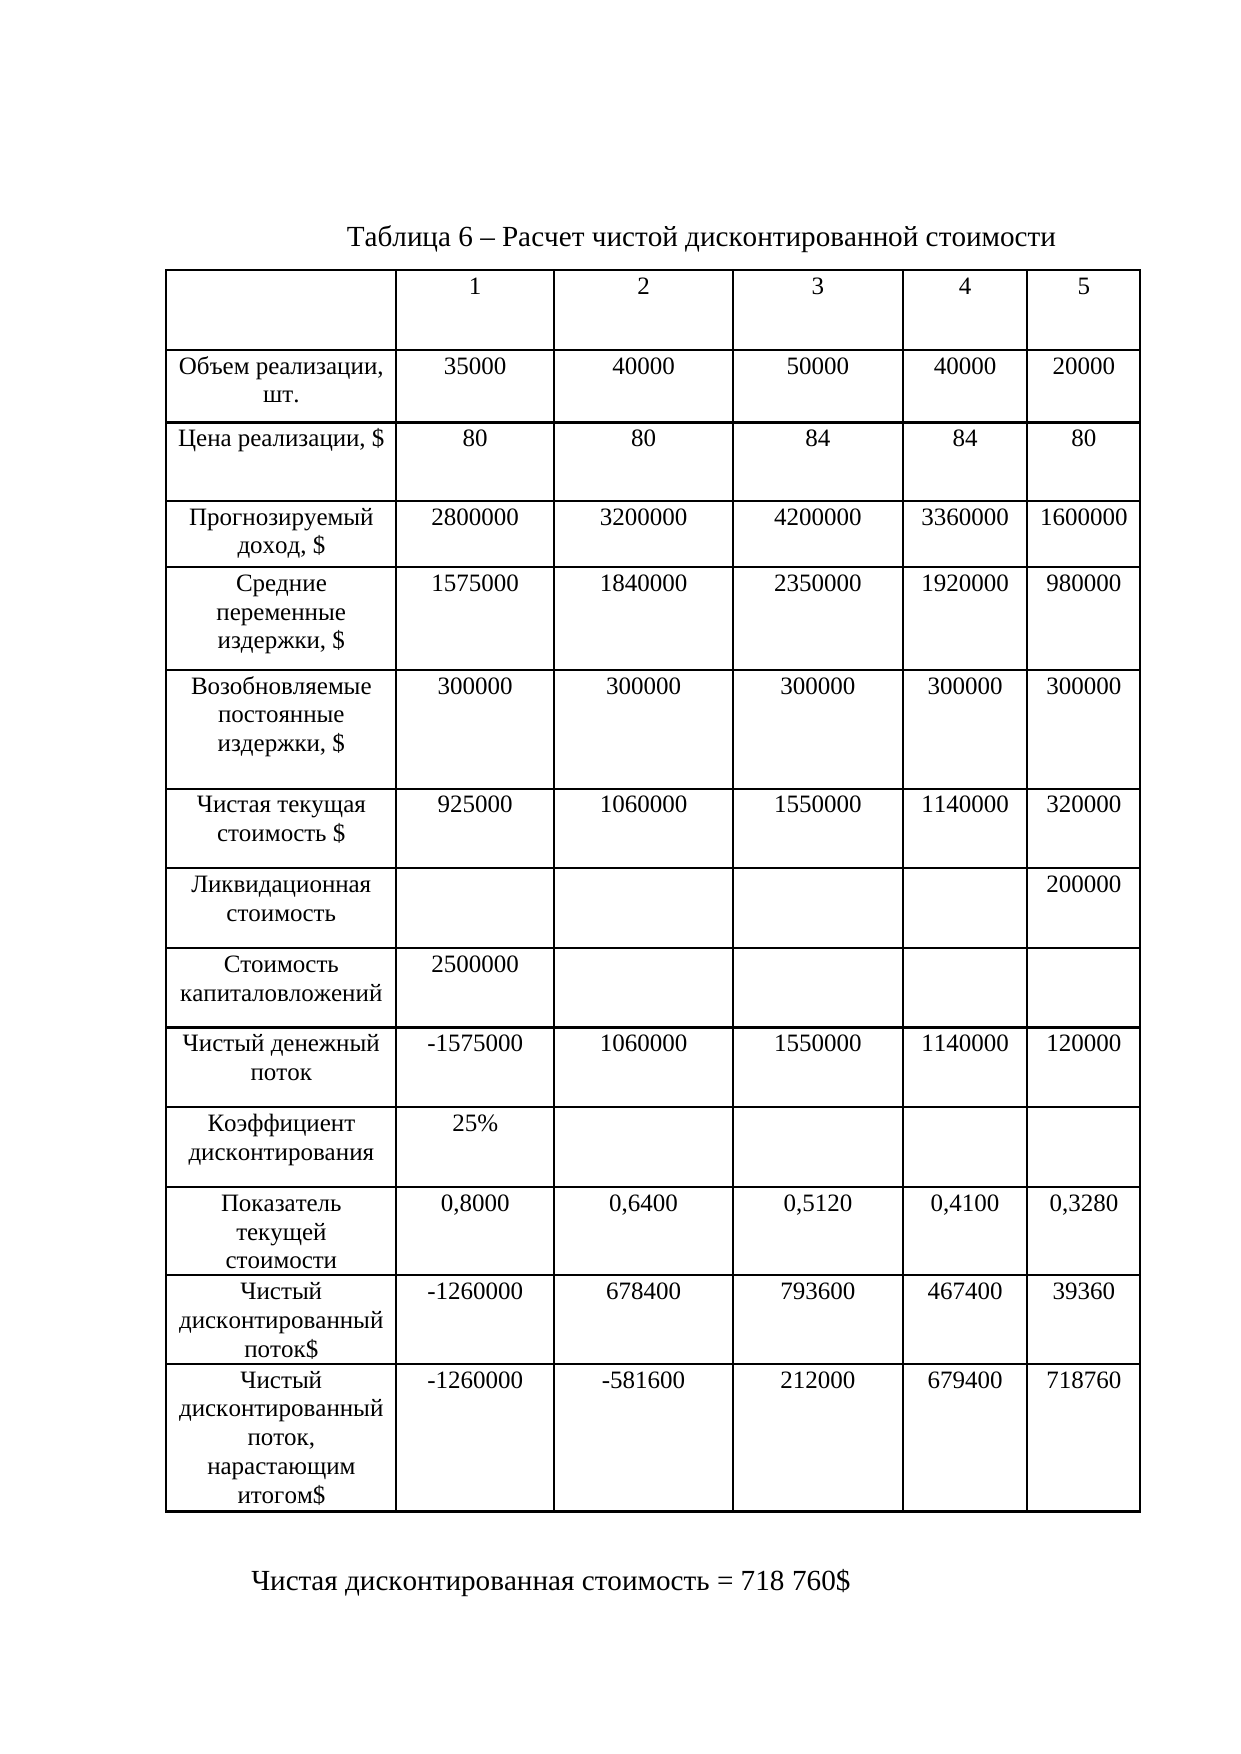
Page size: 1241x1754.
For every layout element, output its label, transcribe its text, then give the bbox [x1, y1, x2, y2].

table_cell Чистый дисконтированный поток, нарастающим итогом$ [167, 1365, 395, 1510]
table_cell 0,8000 [397, 1188, 553, 1274]
table_cell 200000 [1028, 869, 1139, 947]
table_cell 300000 [734, 671, 902, 787]
table_cell 4200000 [734, 502, 902, 566]
table_cell 80 [555, 424, 732, 499]
table_cell 1140000 [904, 790, 1026, 867]
table_cell 467400 [904, 1276, 1026, 1363]
table_cell 300000 [397, 671, 553, 787]
table_cell Объем реализации, шт. [167, 351, 395, 421]
text Чистая дисконтированная стоимость = 718 760$ [177, 1563, 1152, 1596]
table_cell [397, 869, 553, 947]
table_cell -1575000 [397, 1029, 553, 1106]
table_cell [904, 1108, 1026, 1186]
table_cell 84 [904, 424, 1026, 499]
table_cell [734, 869, 902, 947]
table_header 4 [904, 271, 1026, 349]
table_cell 50000 [734, 351, 902, 421]
table_cell 40000 [904, 351, 1026, 421]
table_cell 980000 [1028, 568, 1139, 669]
table_cell Цена реализации, $ [167, 424, 395, 499]
table_cell 2350000 [734, 568, 902, 669]
table_header 3 [734, 271, 902, 349]
table_cell [904, 869, 1026, 947]
table_cell 300000 [904, 671, 1026, 787]
table_header 5 [1028, 271, 1139, 349]
table_cell 1060000 [555, 1029, 732, 1106]
table_cell 925000 [397, 790, 553, 867]
table_cell 2500000 [397, 949, 553, 1026]
table_cell 3360000 [904, 502, 1026, 566]
table_cell -1260000 [397, 1365, 553, 1510]
table_cell 2800000 [397, 502, 553, 566]
table_cell Чистая текущая стоимость $ [167, 790, 395, 867]
table_cell -1260000 [397, 1276, 553, 1363]
table_cell [1028, 949, 1139, 1026]
table_cell 84 [734, 424, 902, 499]
table_cell 80 [1028, 424, 1139, 499]
table_cell 678400 [555, 1276, 732, 1363]
table_cell 1550000 [734, 1029, 902, 1106]
table_cell 0,6400 [555, 1188, 732, 1274]
table_cell 212000 [734, 1365, 902, 1510]
table_cell 1600000 [1028, 502, 1139, 566]
table_cell 679400 [904, 1365, 1026, 1510]
table_cell Чистый дисконтированный поток$ [167, 1276, 395, 1363]
table_cell 25% [397, 1108, 553, 1186]
table_cell 1840000 [555, 568, 732, 669]
table_cell 300000 [555, 671, 732, 787]
table_cell 0,4100 [904, 1188, 1026, 1274]
table_cell Стоимость капиталовложений [167, 949, 395, 1026]
table_cell 320000 [1028, 790, 1139, 867]
table_cell [555, 869, 732, 947]
table_cell 1550000 [734, 790, 902, 867]
text Таблица 6 – Расчет чистой дисконтированной стоимости [177, 219, 1152, 252]
table_cell 0,5120 [734, 1188, 902, 1274]
table_cell [1028, 1108, 1139, 1186]
table_cell Прогнозируемый доход, $ [167, 502, 395, 566]
table_cell [904, 949, 1026, 1026]
table_cell 40000 [555, 351, 732, 421]
table_header 2 [555, 271, 732, 349]
table_cell Средние переменные издержки, $ [167, 568, 395, 669]
table_cell 120000 [1028, 1029, 1139, 1106]
table_cell 1575000 [397, 568, 553, 669]
table_cell 718760 [1028, 1365, 1139, 1510]
table_header [167, 271, 395, 349]
table_cell 0,3280 [1028, 1188, 1139, 1274]
table_cell [555, 1108, 732, 1186]
table_cell Ликвидационная стоимость [167, 869, 395, 947]
table_cell 39360 [1028, 1276, 1139, 1363]
table_cell Возобновляемые постоянные издержки, $ [167, 671, 395, 787]
table_cell [734, 1108, 902, 1186]
table_cell -581600 [555, 1365, 732, 1510]
table_cell 35000 [397, 351, 553, 421]
table_header 1 [397, 271, 553, 349]
table_cell 80 [397, 424, 553, 499]
table_cell 20000 [1028, 351, 1139, 421]
table_cell Показатель текущей стоимости [167, 1188, 395, 1274]
table_cell Коэффициент дисконтирования [167, 1108, 395, 1186]
table_cell [734, 949, 902, 1026]
table_cell 1140000 [904, 1029, 1026, 1106]
table_cell 1060000 [555, 790, 732, 867]
table_cell 3200000 [555, 502, 732, 566]
table_cell 300000 [1028, 671, 1139, 787]
table_cell 1920000 [904, 568, 1026, 669]
table_cell [555, 949, 732, 1026]
table_cell 793600 [734, 1276, 902, 1363]
table_cell Чистый денежный поток [167, 1029, 395, 1106]
